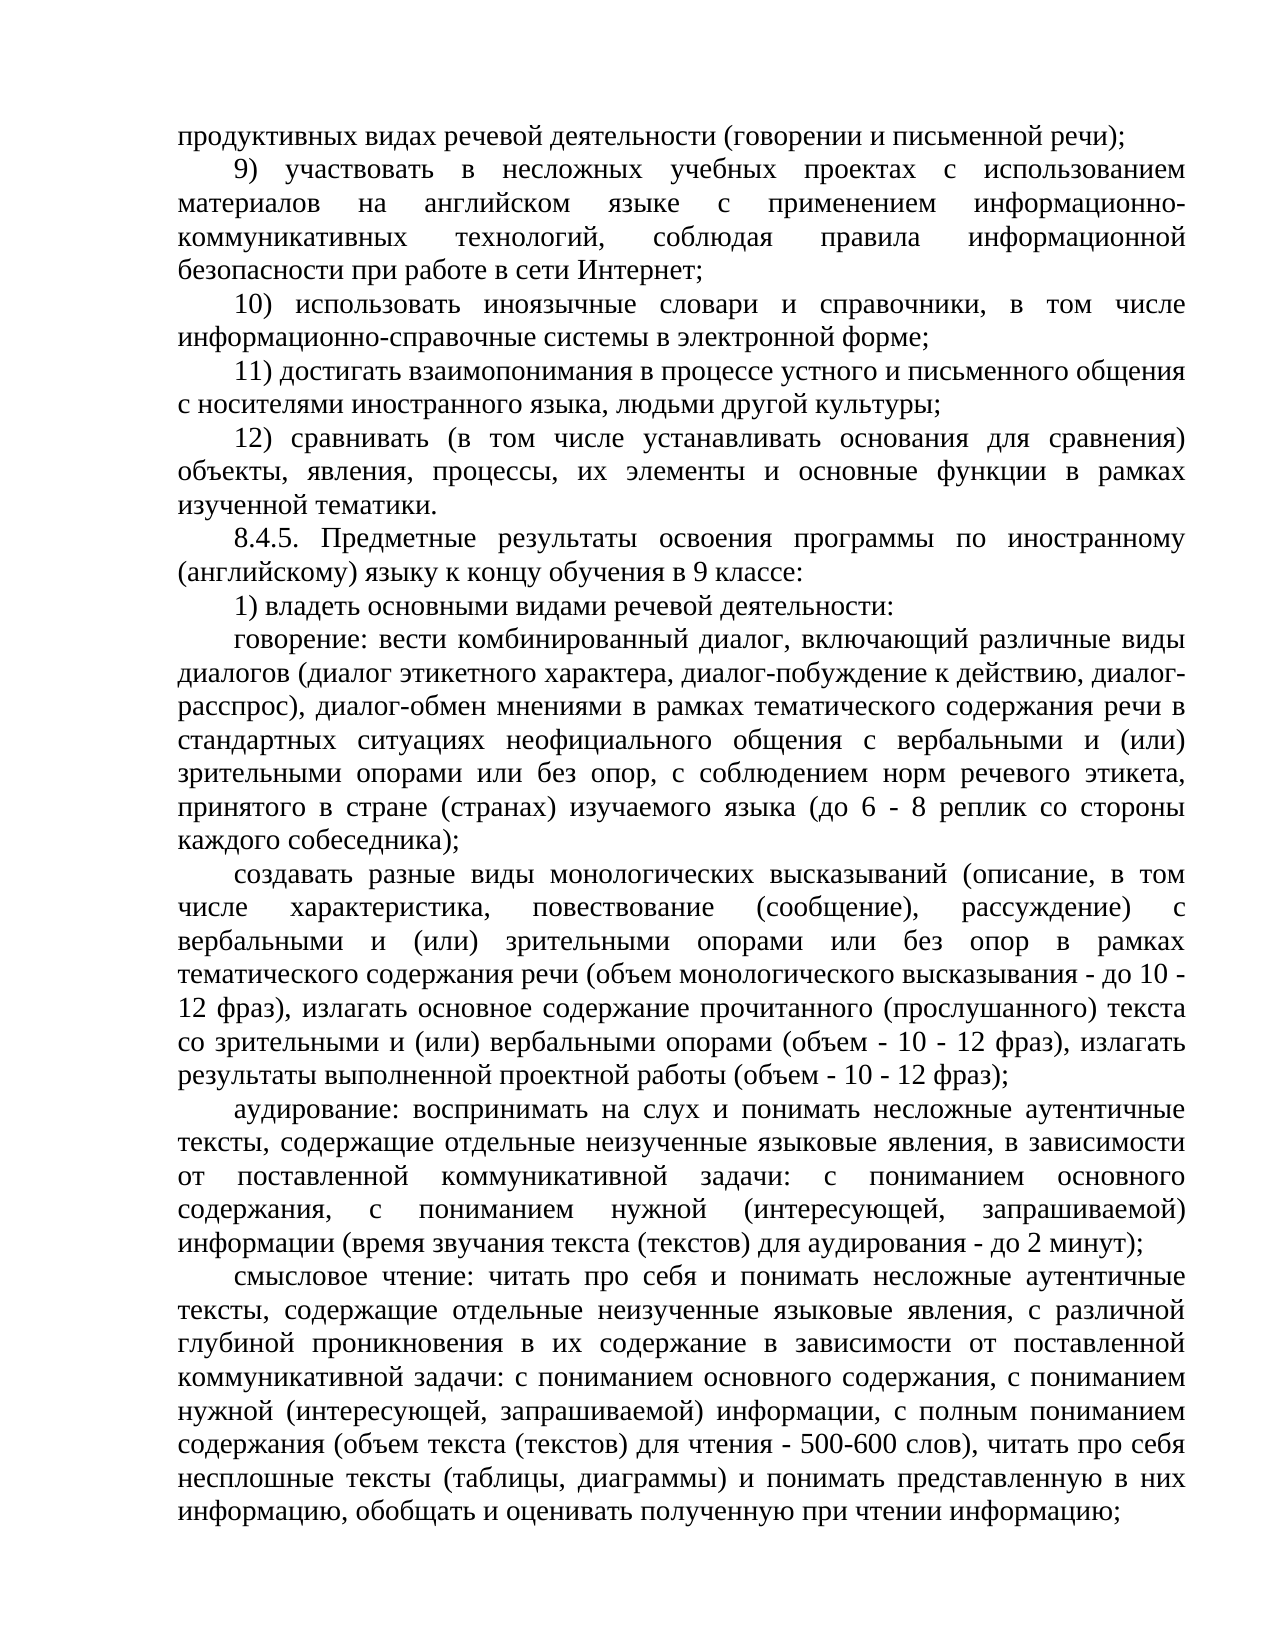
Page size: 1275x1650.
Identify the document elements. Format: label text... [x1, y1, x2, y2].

text 9) участвовать в несложных учебных проектах с использованием материалов на английском языке с применением информационно-коммуникативных технологий, соблюдая правила информационной безопасности при работе в сети Интернет; [177, 152, 1186, 286]
text смысловое чтение: читать про себя и понимать несложные аутентичные тексты, содержащие отдельные неизученные языковые явления, с различной глубиной проникновения в их содержание в зависимости от поставленной коммуникативной задачи: с пониманием основного содержания, с пониманием нужной (интересующей, запрашиваемой) информации, с полным пониманием содержания (объем текста (текстов) для чтения - 500-600 слов), читать про себя несплошные тексты (таблицы, диаграммы) и понимать представленную в них информацию, обобщать и оценивать полученную при чтении информацию; [177, 1258, 1186, 1527]
text 1) владеть основными видами речевой деятельности: [177, 588, 1186, 621]
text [177, 118, 1186, 152]
text 10) использовать иноязычные словари и справочники, в том числе информационно-справочные системы в электронной форме; [177, 286, 1186, 353]
text создавать разные виды монологических высказываний (описание, в том числе характеристика, повествование (сообщение), рассуждение) с вербальными и (или) зрительными опорами или без опор в рамках тематического содержания речи (объем монологического высказывания - до 10 - 12 фраз), излагать основное содержание прочитанного (прослушанного) текста со зрительными и (или) вербальными опорами (объем - 10 - 12 фраз), излагать результаты выполненной проектной работы (объем - 10 - 12 фраз); [177, 856, 1186, 1091]
text говорение: вести комбинированный диалог, включающий различные виды диалогов (диалог этикетного характера, диалог-побуждение к действию, диалог-расспрос), диалог-обмен мнениями в рамках тематического содержания речи в стандартных ситуациях неофициального общения с вербальными и (или) зрительными опорами или без опор, с соблюдением норм речевого этикета, принятого в стране (странах) изучаемого языка (до 6 - 8 реплик со стороны каждого собеседника); [177, 621, 1186, 856]
text аудирование: воспринимать на слух и понимать несложные аутентичные тексты, содержащие отдельные неизученные языковые явления, в зависимости от поставленной коммуникативной задачи: с пониманием основного содержания, с пониманием нужной (интересующей, запрашиваемой) информации (время звучания текста (текстов) для аудирования - до 2 минут); [177, 1091, 1186, 1258]
text 12) сравнивать (в том числе устанавливать основания для сравнения) объекты, явления, процессы, их элементы и основные функции в рамках изученной тематики. [177, 420, 1186, 521]
text 11) достигать взаимопонимания в процессе устного и письменного общения с носителями иностранного языка, людьми другой культуры; [177, 353, 1186, 420]
text 8.4.5. Предметные результаты освоения программы по иностранному (английскому) языку к концу обучения в 9 классе: [177, 521, 1186, 588]
